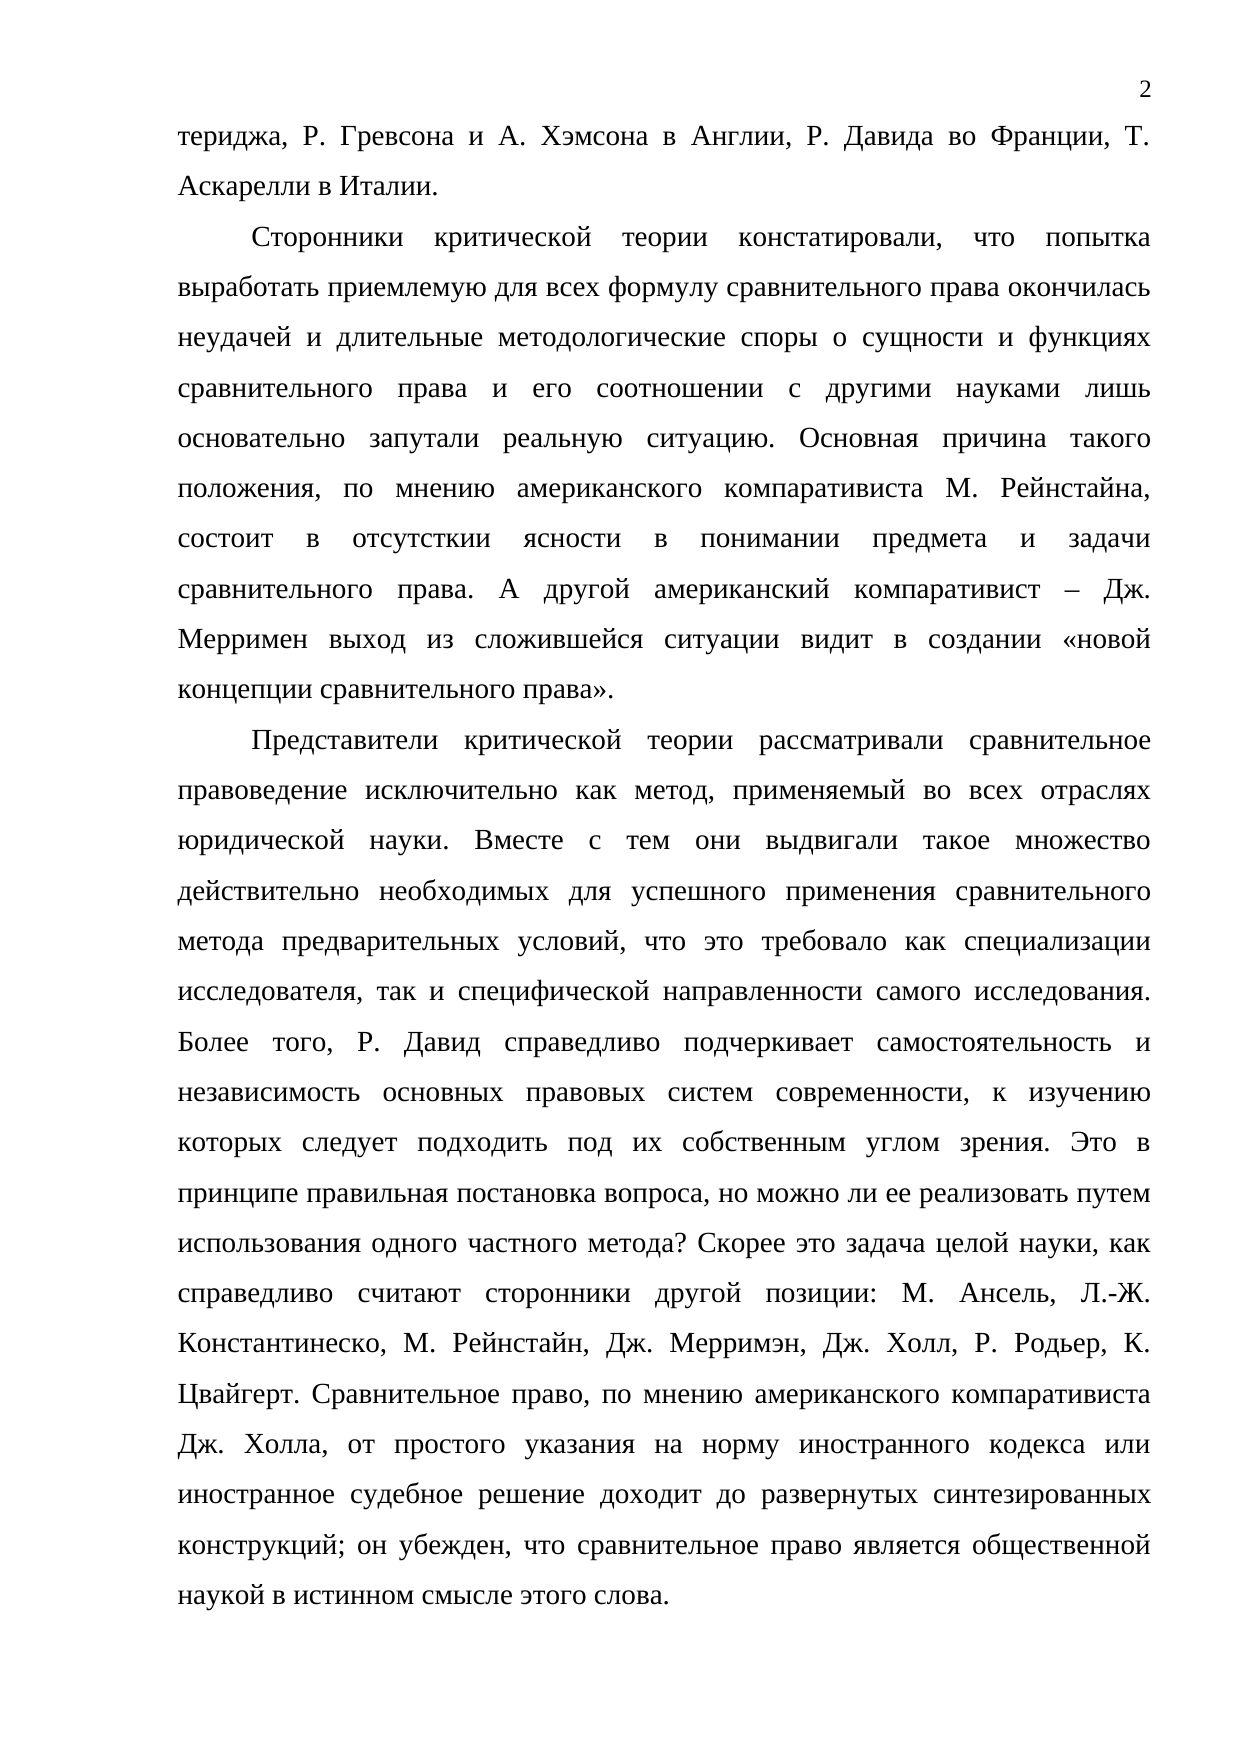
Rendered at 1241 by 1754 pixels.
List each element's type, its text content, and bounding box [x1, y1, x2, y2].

text Представители критической теории рассматривали сравнительное правоведение исключительно как метод, применяемый во всех отраслях юридической науки. Вместе с тем они выдвигали такое множество действительно необходимых для успешного применения сравнительного метода предварительных условий, что это требовало как специализации исследователя, так и специфической направленности самого исследования. Более того, Р. Давид справедливо подчеркивает самостоятельность и независимость основных правовых систем современности, к изучению которых следует подходить под их собственным углом зрения. Это в принципе правильная постановка вопроса, но можно ли ее реализовать путем использования одного частного метода? Скорее это задача целой науки, как справедливо считают сторонники другой позиции: М. Ансель, Л.-Ж. Константинеско, М. Рейнстайн, Дж. Мерримэн, Дж. Холл, Р. Родьер, К. Цвайгерт. Сравнительное право, по мнению американского компаративиста Дж. Холла, от простого указания на норму иностранного кодекса или иностранное судебное решение доходит до развернутых синтезированных конструкций; он убежден, что сравнительное право является общественной наукой в истинном смысле этого слова. [177, 722, 1152, 1611]
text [177, 118, 1152, 202]
text Сторонники критической теории констатировали, что попытка выработать приемлемую для всех формулу сравнительного права окончилась неудачей и длительные методологические споры о сущности и функциях сравнительного права и его соотношении с другими науками лишь основательно запутали реальную ситуацию. Основная причина такого положения, по мнению американского компаративиста М. Рейнстайна, состоит в отсутсткии ясности в понимании предмета и задачи сравнительного права. А другой американский компаративист – Дж. Мерримен выход из сложившейся ситуации видит в создании «новой концепции сравнительного права». [177, 219, 1152, 705]
